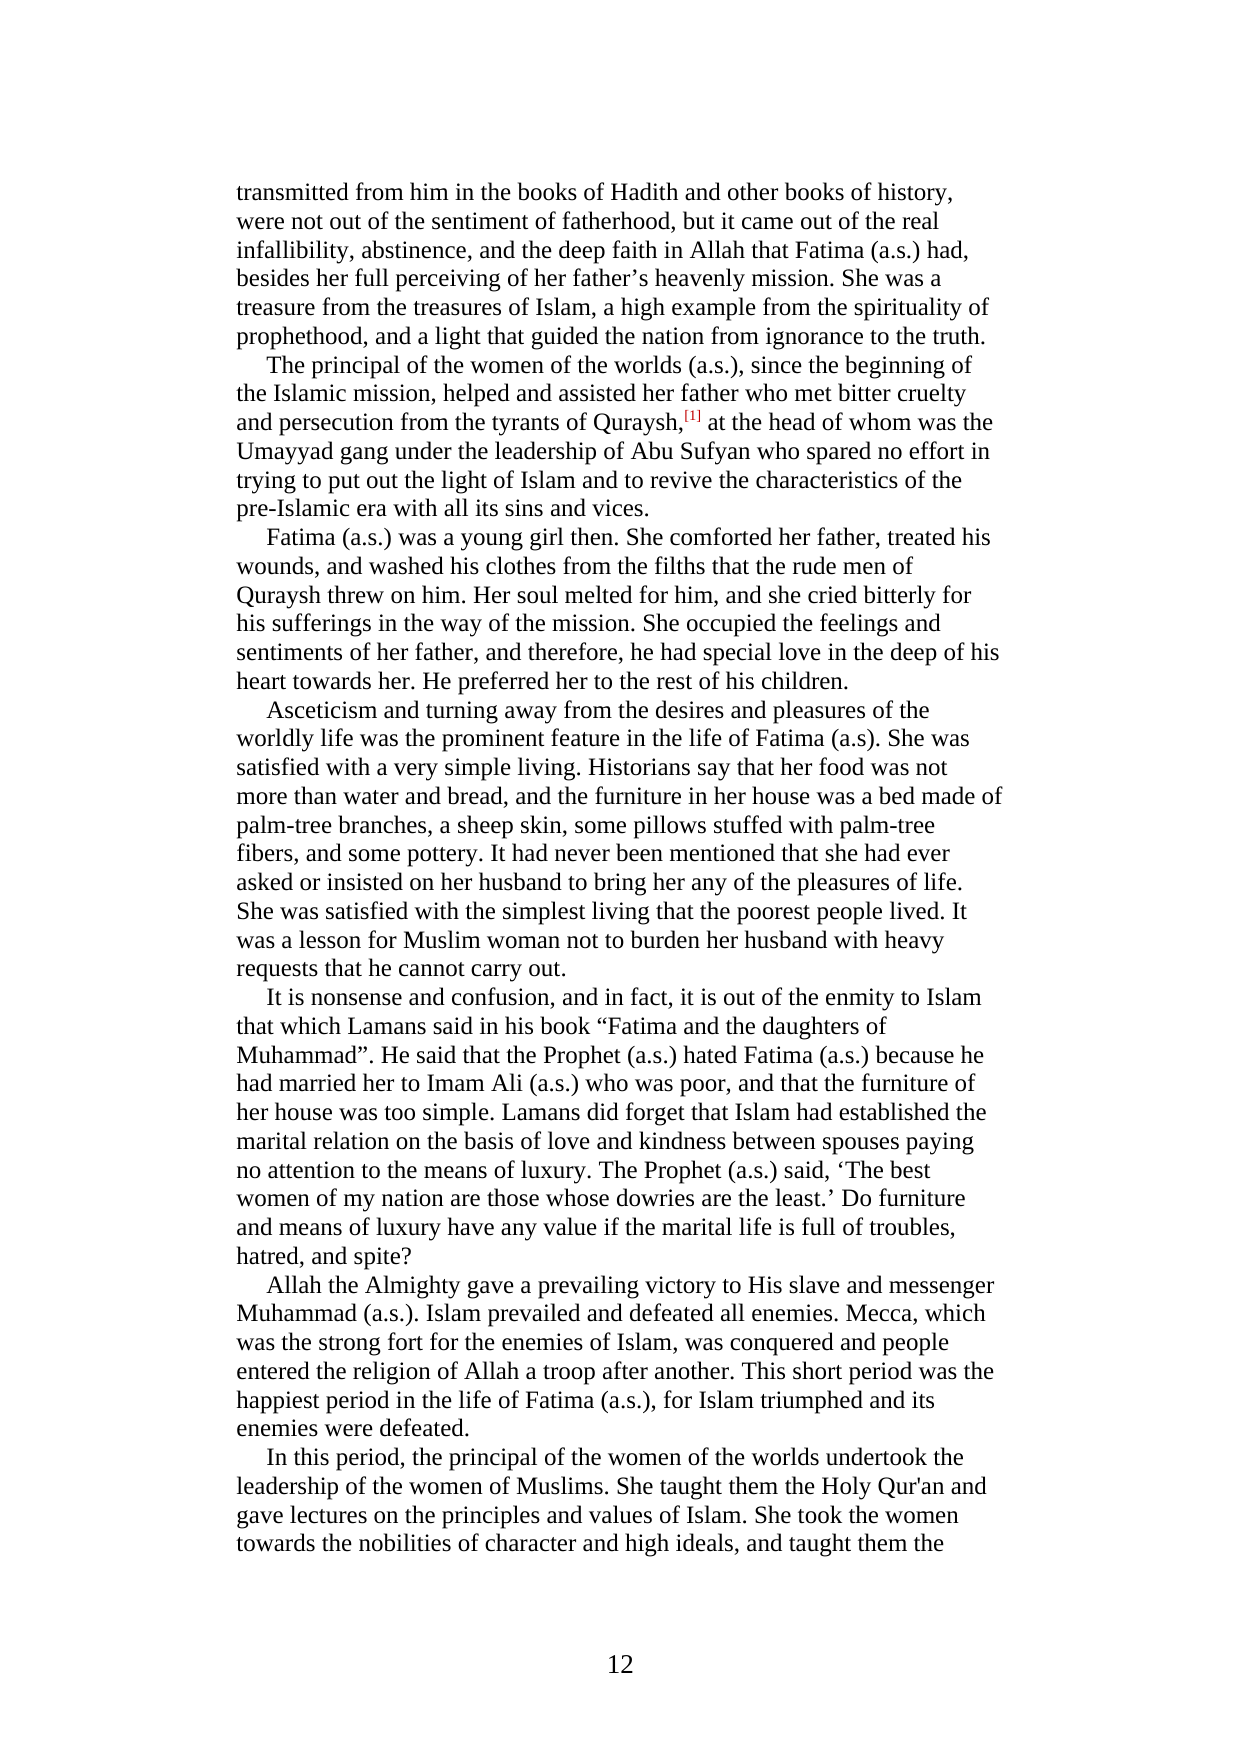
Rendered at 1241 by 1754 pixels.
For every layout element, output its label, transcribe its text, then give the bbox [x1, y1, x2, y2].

text It is nonsense and confusion, and in fact, it is out of the enmity to Islam that which Lamans said in his book “Fatima and the daughters of Muhammad”. He said that the Prophet (a.s.) hated Fatima (a.s.) because he had married her to Imam Ali (a.s.) who was poor, and that the furniture of her house was too simple. Lamans did forget that Islam had established the marital relation on the basis of love and kindness between spouses paying no attention to the means of luxury. The Prophet (a.s.) said, ‘The best women of my nation are those whose dowries are the least.’ Do furniture and means of luxury have any value if the marital life is full of troubles, hatred, and spite? [236, 982, 1004, 1270]
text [236, 1442, 1004, 1557]
text Asceticism and turning away from the desires and pleasures of the worldly life was the prominent feature in the life of Fatima (a.s). She was satisfied with a very simple living. Historians say that her food was not more than water and bread, and the furniture in her house was a bed made of palm-tree branches, a sheep skin, some pillows stuffed with palm-tree fibers, and some pottery. It had never been mentioned that she had ever asked or insisted on her husband to bring her any of the pleasures of life. She was satisfied with the simplest living that the poorest people lived. It was a lesson for Muslim woman not to burden her husband with heavy requests that he cannot carry out. [236, 695, 1004, 982]
text The principal of the women of the worlds (a.s.), since the beginning of the Islamic mission, helped and assisted her father who met bitter cruelty and persecution from the tyrants of Quraysh,[1] at the head of whom was the Umayyad gang under the leadership of Abu Sufyan who spared no effort in trying to put out the light of Islam and to revive the characteristics of the pre-Islamic era with all its sins and vices. [236, 350, 1004, 522]
text Allah the Almighty gave a prevailing victory to His slave and messenger Muhammad (a.s.). Islam prevailed and defeated all enemies. Mecca, which was the strong fort for the enemies of Islam, was conquered and people entered the religion of Allah a troop after another. This short period was the happiest period in the life of Fatima (a.s.), for Islam triumphed and its enemies were defeated. [236, 1270, 1004, 1442]
text Fatima (a.s.) was a young girl then. She comforted her father, treated his wounds, and washed his clothes from the filths that the rude men of Quraysh threw on him. Her soul melted for him, and she cried bitterly for his sufferings in the way of the mission. She occupied the feelings and sentiments of her father, and therefore, he had special love in the deep of his heart towards her. He preferred her to the rest of his children. [236, 522, 1004, 695]
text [236, 177, 1004, 350]
